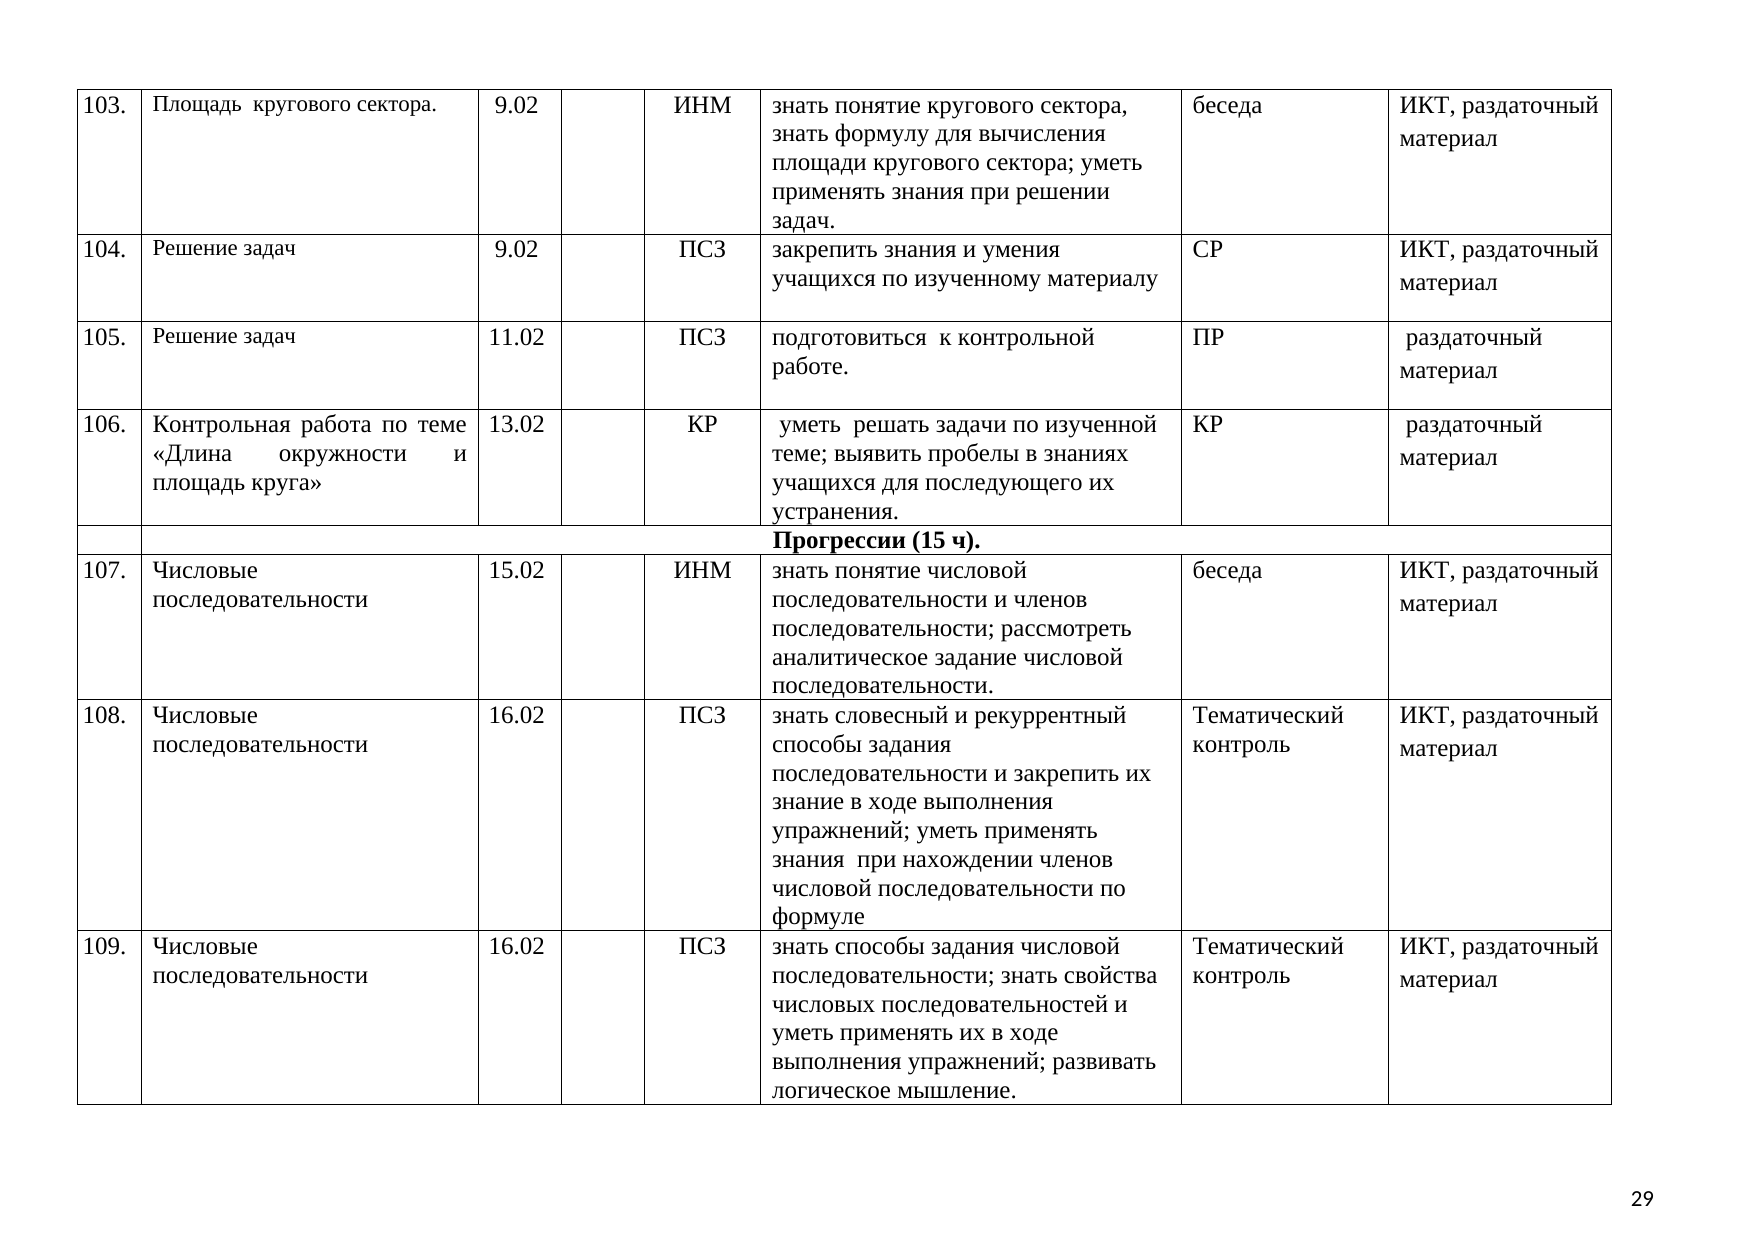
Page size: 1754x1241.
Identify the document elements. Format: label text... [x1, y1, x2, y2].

table_cell 9.02 [479, 235, 561, 321]
table_cell Числовые последовательности [142, 931, 478, 1104]
table_cell [562, 410, 644, 524]
table_cell Площадь кругового сектора. [142, 90, 478, 233]
table_cell 16.02 [479, 700, 561, 930]
table_cell подготовиться к контрольной работе. [761, 322, 1181, 408]
table_cell 15.02 [479, 555, 561, 699]
table_cell [562, 931, 644, 1104]
table_cell знать понятие кругового сектора, знать формулу для вычисления площади кругового сектора; уметь применять знания при решении задач. [761, 90, 1181, 233]
table_cell Решение задач [142, 322, 478, 408]
table_cell беседа [1182, 555, 1388, 699]
table_cell [78, 235, 141, 321]
table_cell ПСЗ [645, 235, 760, 321]
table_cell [1389, 931, 1611, 1104]
table_cell знать способы задания числовой последовательности; знать свойства числовых последовательностей и уметь применять их в ходе выполнения упражнений; развивать логическое мышление. [761, 931, 1181, 1104]
table_cell [562, 700, 644, 930]
table_cell [78, 555, 141, 699]
table_cell [78, 322, 141, 408]
table_cell [562, 322, 644, 408]
table_cell раздаточный материал [1389, 322, 1611, 408]
table_cell Тематический контроль [1182, 931, 1388, 1104]
table_cell СР [1182, 235, 1388, 321]
table_cell уметь решать задачи по изученной теме; выявить пробелы в знаниях учащихся для последующего их устранения. [761, 410, 1181, 524]
table_cell КР [1182, 410, 1388, 524]
table_cell ПСЗ [645, 700, 760, 930]
table_cell ИКТ, раздаточный материал [1389, 235, 1611, 321]
table_cell [78, 410, 141, 524]
table_cell беседа [1182, 90, 1388, 233]
table_cell [78, 931, 141, 1104]
table_cell ПСЗ [645, 931, 760, 1104]
table_cell закрепить знания и умения учащихся по изученному материалу [761, 235, 1181, 321]
table_cell 13.02 [479, 410, 561, 524]
table_cell [562, 235, 644, 321]
table_cell Числовые последовательности [142, 700, 478, 930]
table_cell КР [645, 410, 760, 524]
table_cell ИНМ [645, 90, 760, 233]
table_cell [78, 526, 141, 554]
table_cell ИКТ, раздаточный материал [1389, 700, 1611, 930]
table_cell [78, 90, 141, 233]
table_cell 16.02 [479, 931, 561, 1104]
table_cell ПСЗ [645, 322, 760, 408]
table_cell ПР [1182, 322, 1388, 408]
table_cell Прогрессии (15 ч). [142, 526, 1611, 554]
table_cell Контрольная работа по теме «Длина окружности и площадь круга» [142, 410, 478, 524]
table_cell ИНМ [645, 555, 760, 699]
table_cell [78, 700, 141, 930]
table_cell знать словесный и рекуррентный способы задания последовательности и закрепить их знание в ходе выполнения упражнений; уметь применять знания при нахождении членов числовой последовательности по формуле [761, 700, 1181, 930]
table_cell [1389, 90, 1611, 233]
table_cell 11.02 [479, 322, 561, 408]
table_cell Тематический контроль [1182, 700, 1388, 930]
table_cell [562, 90, 644, 233]
table_cell раздаточный материал [1389, 410, 1611, 524]
table_cell Решение задач [142, 235, 478, 321]
table_cell ИКТ, раздаточный материал [1389, 555, 1611, 699]
table_cell [562, 555, 644, 699]
table_cell 9.02 [479, 90, 561, 233]
table_cell Числовые последовательности [142, 555, 478, 699]
table_cell знать понятие числовой последовательности и членов последовательности; рассмотреть аналитическое задание числовой последовательности. [761, 555, 1181, 699]
